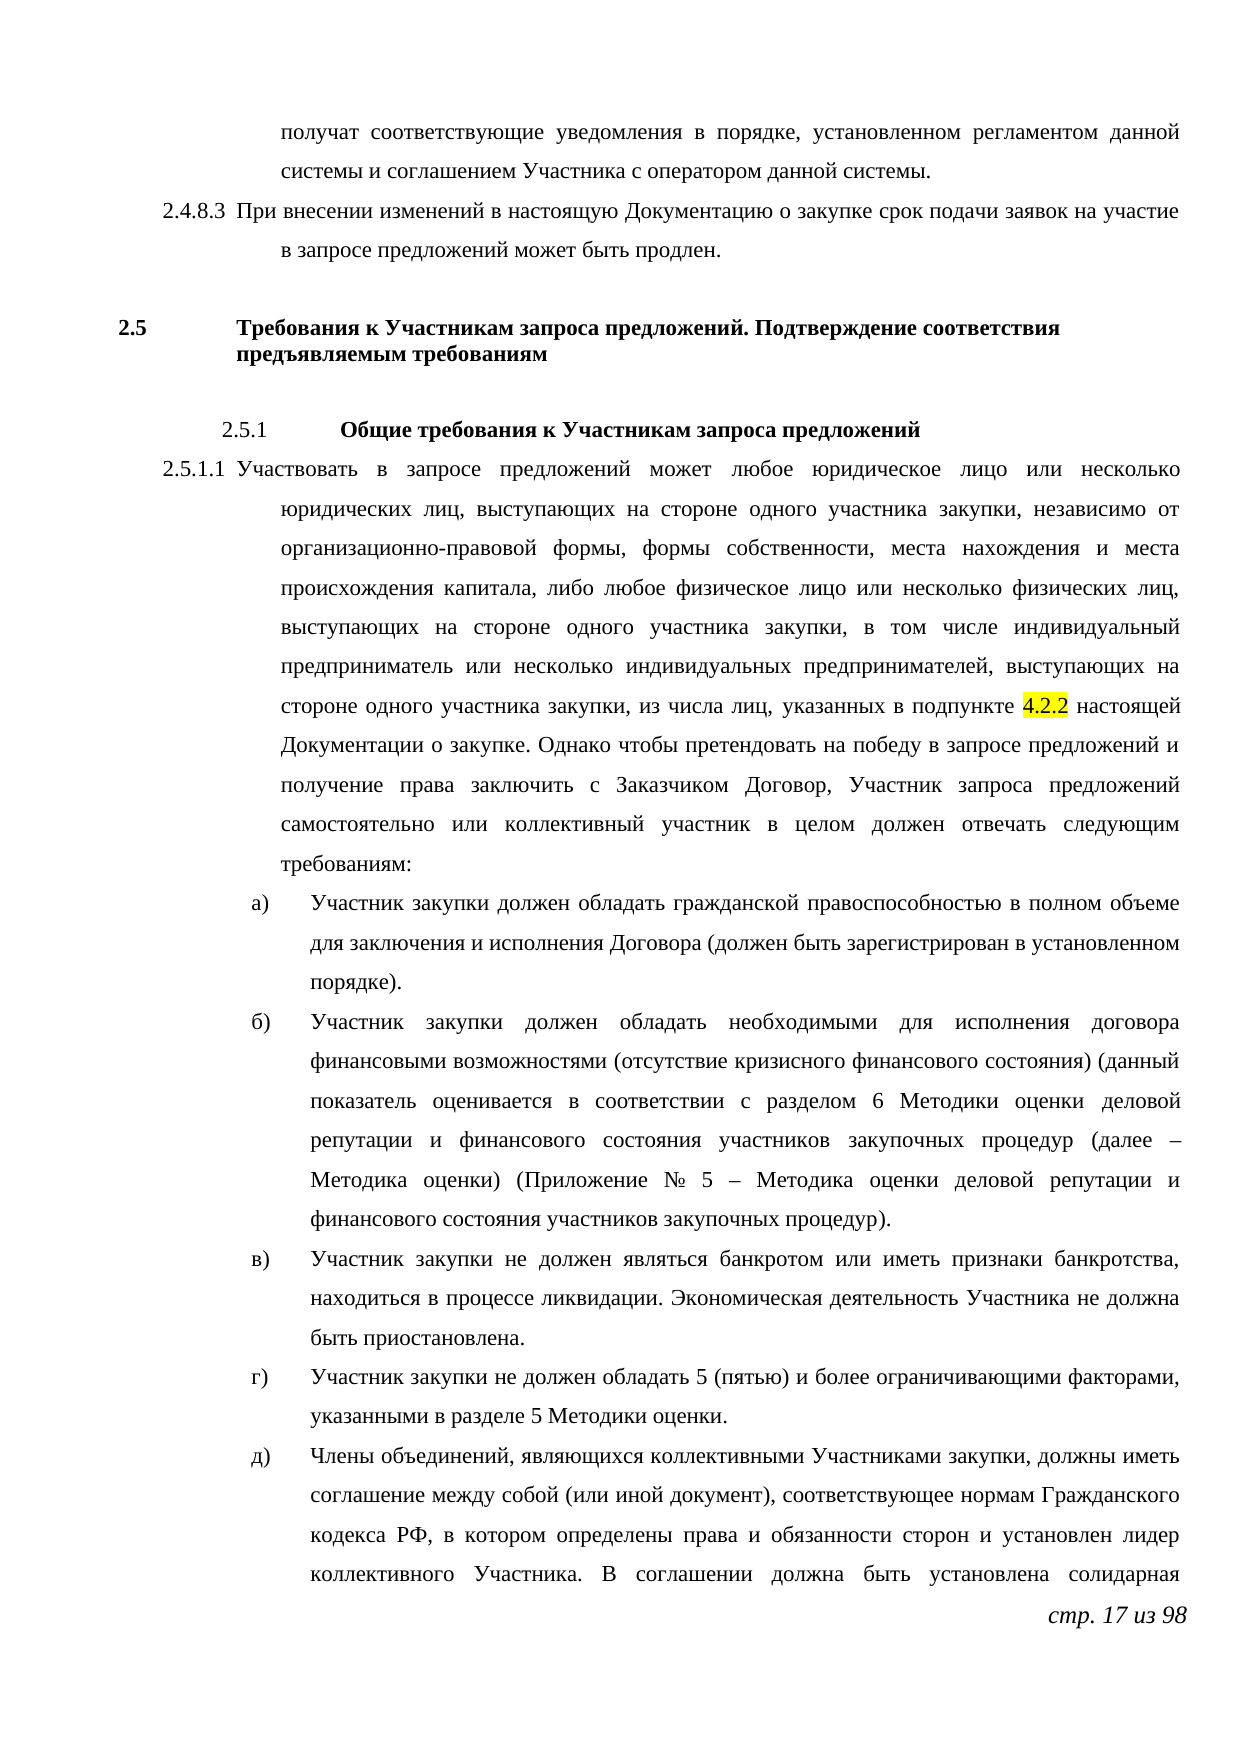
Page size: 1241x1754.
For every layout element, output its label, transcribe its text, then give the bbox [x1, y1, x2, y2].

subtitle Требования к Участникам запроса предложений. Подтверждение соответствия предъявляемым требованиям [118, 313, 1181, 366]
list При внесении изменений в настоящую Документацию о закупке срок подачи заявок на участие в запросе предложений может быть продлен. [162, 197, 1181, 263]
list Участник закупки должен обладать гражданской правоспособностью в полном объеме для заключения и исполнения Договора (должен быть зарегистрирован в установленном порядке). [251, 889, 1181, 995]
list Участник закупки должен обладать необходимыми для исполнения договора финансовыми возможностями (отсутствие кризисного финансового состояния) (данный показатель оценивается в соответствии с разделом 6 Методики оценки деловой репутации и финансового состояния участников закупочных процедур (далее – Методика оценки) (Приложение № 5 – Методика оценки деловой репутации и финансового состояния участников закупочных процедур). [251, 1008, 1181, 1232]
list Участвовать в запросе предложений может любое юридическое лицо или несколько юридических лиц, выступающих на стороне одного участника закупки, независимо от организационно-правовой формы, формы собственности, места нахождения и места происхождения капитала, либо любое физическое лицо или несколько физических лиц, выступающих на стороне одного участника закупки, в том числе индивидуальный предприниматель или несколько индивидуальных предпринимателей, выступающих на стороне одного участника закупки, из числа лиц, указанных в подпункте 4.2.2 настоящей Документации о закупке. Однако чтобы претендовать на победу в запросе предложений и получение права заключить с Заказчиком Договор, Участник запроса предложений самостоятельно или коллективный участник в целом должен отвечать следующим требованиям: [162, 455, 1181, 876]
list Общие требования к Участникам запроса предложений [222, 416, 1181, 443]
list Участник закупки не должен обладать 5 (пятью) и более ограничивающими факторами, указанными в разделе 5 Методики оценки. [251, 1363, 1181, 1429]
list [251, 1442, 1181, 1587]
list Участник закупки не должен являться банкротом или иметь признаки банкротства, находиться в процессе ликвидации. Экономическая деятельность Участника не должна быть приостановлена. [251, 1245, 1181, 1350]
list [162, 118, 1181, 184]
